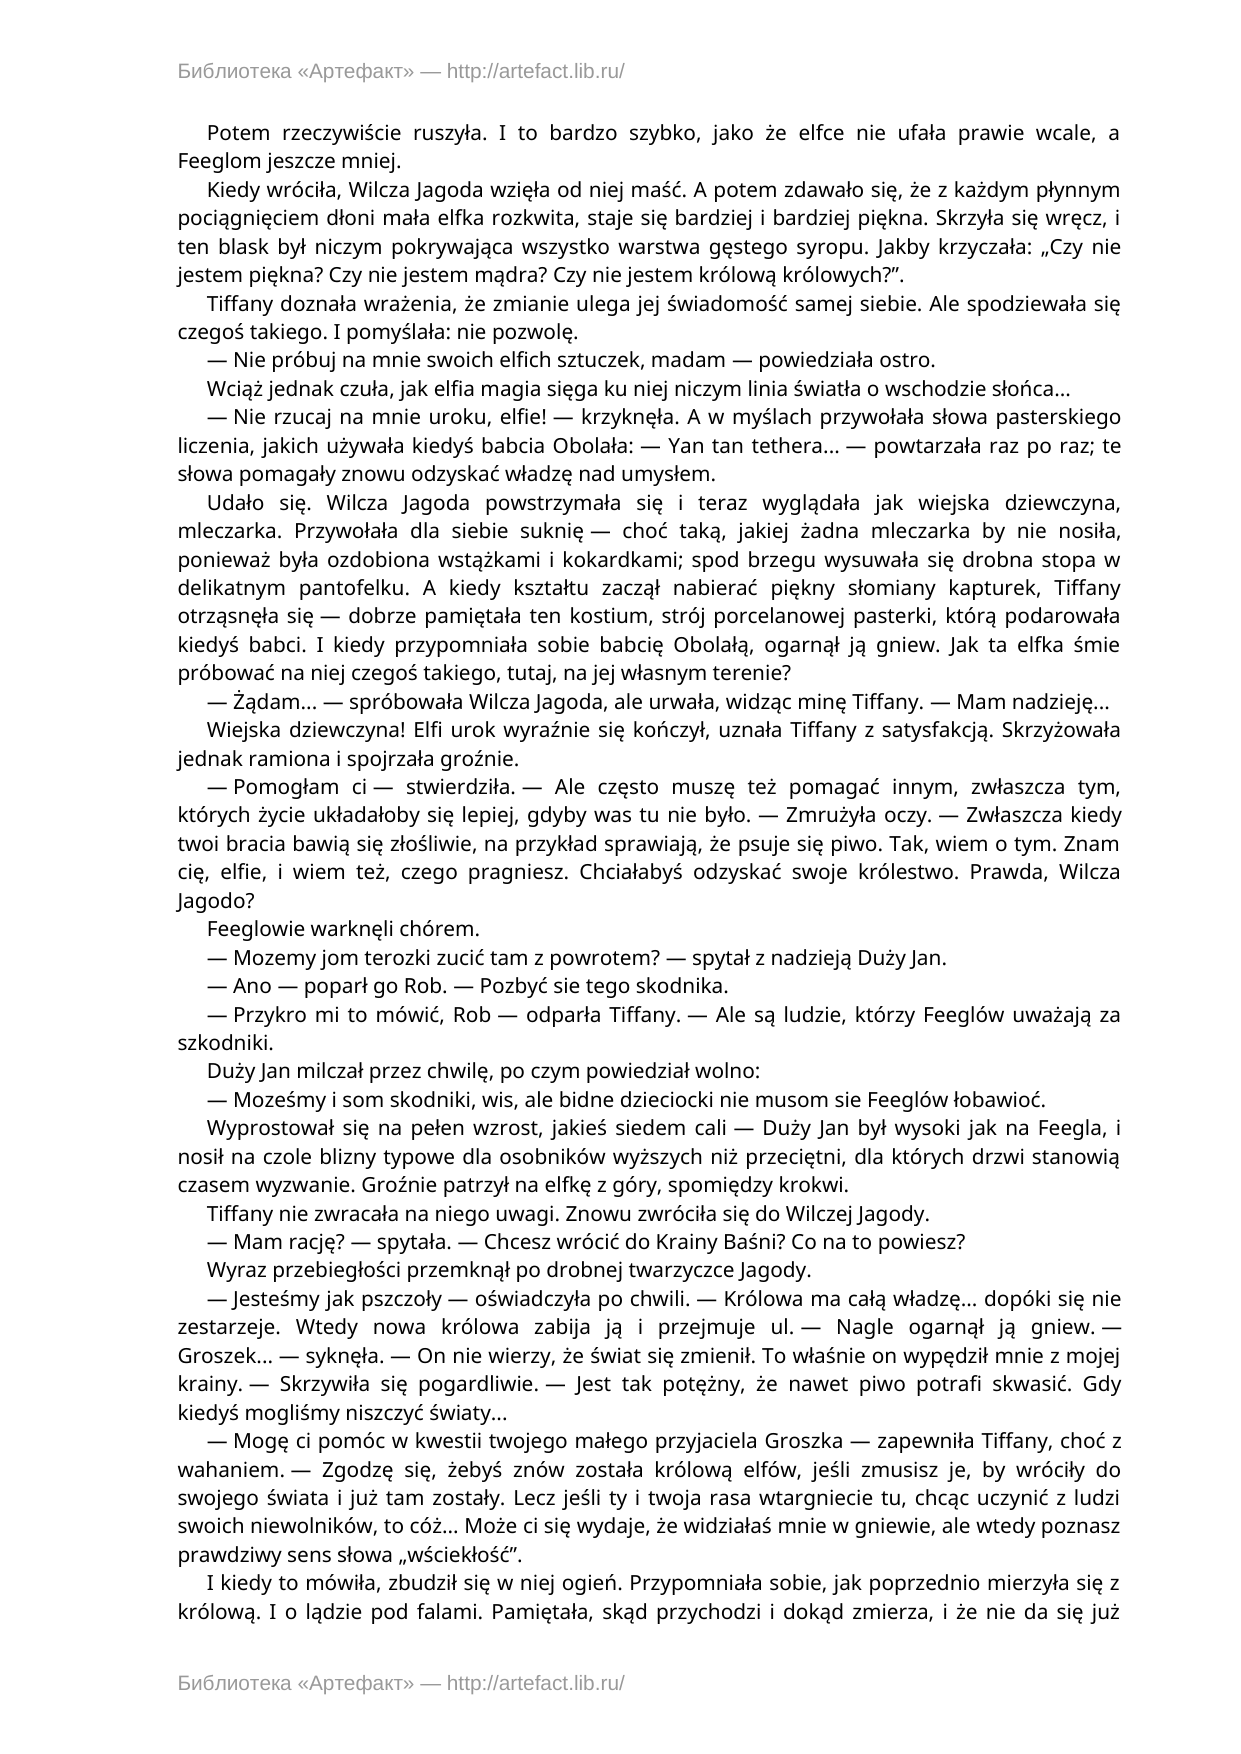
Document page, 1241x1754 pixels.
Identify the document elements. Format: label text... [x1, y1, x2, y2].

text Wiejska dziewczyna! Elfi urok wyraźnie się kończył, uznała Tiffany z satysfakcją. Skrzyżowała jednak ramiona i spojrzała groźnie. [177, 715, 1122, 772]
text Duży Jan milczał przez chwilę, po czym powiedział wolno: [177, 1057, 1122, 1085]
text — Ano — poparł go Rob. — Pozbyć sie tego skodnika. [177, 971, 1122, 1000]
text Kiedy wróciła, Wilcza Jagoda wzięła od niej maść. A potem zdawało się, że z każdym płynnym pociągnięciem dłoni mała elfka rozkwita, staje się bardziej i bardziej piękna. Skrzyła się wręcz, i ten blask był niczym pokrywająca wszystko warstwa gęstego syropu. Jakby krzyczała: „Czy nie jestem piękna? Czy nie jestem mądra? Czy nie jestem królową królowych?”. [177, 175, 1122, 289]
text Tiffany doznała wrażenia, że zmianie ulega jej świadomość samej siebie. Ale spodziewała się czegoś takiego. I pomyślała: nie pozwolę. [177, 289, 1122, 346]
text — Moześmy i som skodniki, wis, ale bidne dzieciocki nie musom sie Feeglów łobawioć. [177, 1085, 1122, 1113]
text — Mozemy jom terozki zucić tam z powrotem? — spytał z nadzieją Duży Jan. [177, 943, 1122, 971]
text Tiffany nie zwracała na niego uwagi. Znowu zwróciła się do Wilczej Jagody. [177, 1199, 1122, 1227]
text Udało się. Wilcza Jagoda powstrzymała się i teraz wyglądała jak wiejska dziewczyna, mleczarka. Przywołała dla siebie suknię — choć taką, jakiej żadna mleczarka by nie nosiła, ponieważ była ozdobiona wstążkami i kokardkami; spod brzegu wysuwała się drobna stopa w delikatnym pantofelku. A kiedy kształtu zaczął nabierać piękny słomiany kapturek, Tiffany otrząsnęła się — dobrze pamiętała ten kostium, strój porcelanowej pasterki, którą podarowała kiedyś babci. I kiedy przypomniała sobie babcię Obolałą, ogarnął ją gniew. Jak ta elfka śmie próbować na niej czegoś takiego, tutaj, na jej własnym terenie? [177, 488, 1122, 687]
text — Pomogłam ci — stwierdziła. — Ale często muszę też pomagać innym, zwłaszcza tym, których życie układałoby się lepiej, gdyby was tu nie było. — Zmrużyła oczy. — Zwłaszcza kiedy twoi bracia bawią się złośliwie, na przykład sprawiają, że psuje się piwo. Tak, wiem o tym. Znam cię, elfie, i wiem też, czego pragniesz. Chciałabyś odzyskać swoje królestwo. Prawda, Wilcza Jagodo? [177, 772, 1122, 914]
text — Mam rację? — spytała. — Chcesz wrócić do Krainy Baśni? Co na to powiesz? [177, 1227, 1122, 1256]
text — Mogę ci pomóc w kwestii twojego małego przyjaciela Groszka — zapewniła Tiffany, choć z wahaniem. — Zgodzę się, żebyś znów została królową elfów, jeśli zmusisz je, by wróciły do swojego świata i już tam zostały. Lecz jeśli ty i twoja rasa wtargniecie tu, chcąc uczynić z ludzi swoich niewolników, to cóż... Może ci się wydaje, że widziałaś mnie w gniewie, ale wtedy poznasz prawdziwy sens słowa „wściekłość”. [177, 1426, 1122, 1568]
text — Jesteśmy jak pszczoły — oświadczyła po chwili. — Królowa ma całą władzę... dopóki się nie zestarzeje. Wtedy nowa królowa zabija ją i przejmuje ul. — Nagle ogarnął ją gniew. — Groszek... — syknęła. — On nie wierzy, że świat się zmienił. To właśnie on wypędził mnie z mojej krainy. — Skrzywiła się pogardliwie. — Jest tak potężny, że nawet piwo potrafi skwasić. Gdy kiedyś mogliśmy niszczyć światy... [177, 1284, 1122, 1426]
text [177, 1568, 1122, 1625]
text Feeglowie warknęli chórem. [177, 914, 1122, 943]
text — Nie rzucaj na mnie uroku, elfie! — krzyknęła. A w myślach przywołała słowa pasterskiego liczenia, jakich używała kiedyś babcia Obolała: — Yan tan tethera... — powtarzała raz po raz; te słowa pomagały znowu odzyskać władzę nad umysłem. [177, 402, 1122, 488]
text Wyprostował się na pełen wzrost, jakieś siedem cali — Duży Jan był wysoki jak na Feegla, i nosił na czole blizny typowe dla osobników wyższych niż przeciętni, dla których drzwi stanowią czasem wyzwanie. Groźnie patrzył na elfkę z góry, spomiędzy krokwi. [177, 1113, 1122, 1199]
text — Żądam... — spróbowała Wilcza Jagoda, ale urwała, widząc minę Tiffany. — Mam nadzieję... [177, 687, 1122, 715]
text Potem rzeczywiście ruszyła. I to bardzo szybko, jako że elfce nie ufała prawie wcale, a Feeglom jeszcze mniej. [177, 118, 1122, 175]
text Wyraz przebiegłości przemknął po drobnej twarzyczce Jagody. [177, 1256, 1122, 1284]
text — Przykro mi to mówić, Rob — odparła Tiffany. — Ale są ludzie, którzy Feeglów uważają za szkodniki. [177, 1000, 1122, 1057]
text — Nie próbuj na mnie swoich elfich sztuczek, madam — powiedziała ostro. [177, 346, 1122, 374]
text Wciąż jednak czuła, jak elfia magia sięga ku niej niczym linia światła o wschodzie słońca... [177, 374, 1122, 402]
